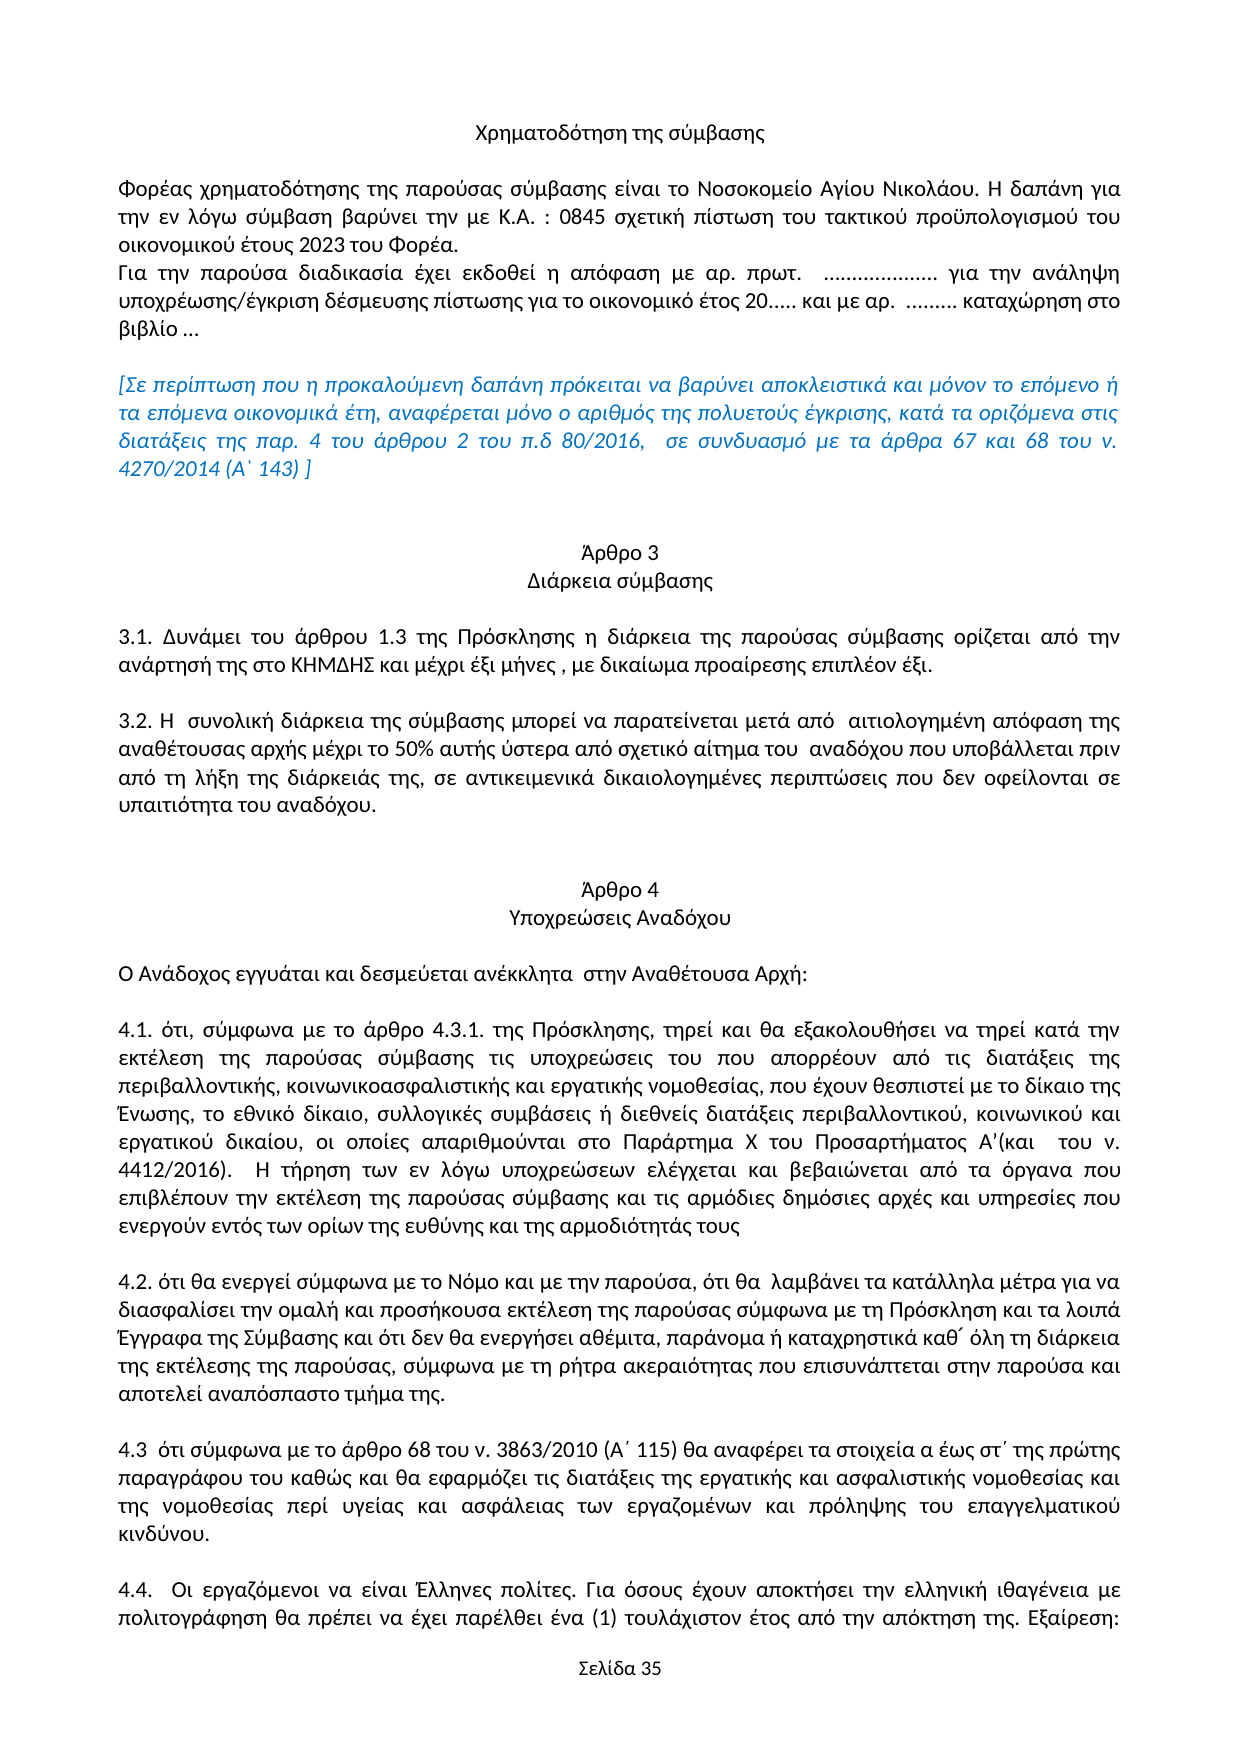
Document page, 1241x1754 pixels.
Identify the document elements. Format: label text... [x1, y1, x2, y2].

text Φορέας χρηματοδότησης της παρούσας σύμβασης είναι το Νοσοκομείο Αγίου Νικολάου. Η δαπάνη για την εν λόγω σύμβαση βαρύνει την με Κ.Α. : 0845 σχετική πίστωση του τακτικού προϋπολογισμού του οικονομικού έτους 2023 του Φορέα. [118, 174, 1122, 258]
text Άρθρο 4 [118, 875, 1122, 903]
text Ο Ανάδοχος εγγυάται και δεσμεύεται ανέκκλητα στην Αναθέτουσα Αρχή: [118, 959, 1122, 987]
text 4.1. ότι, σύμφωνα με το άρθρο 4.3.1. της Πρόσκλησης, τηρεί και θα εξακολουθήσει να τηρεί κατά την εκτέλεση της παρούσας σύμβασης τις υποχρεώσεις του που απορρέουν από τις διατάξεις της περιβαλλοντικής, κοινωνικοασφαλιστικής και εργατικής νομοθεσίας, που έχουν θεσπιστεί με το δίκαιο της Ένωσης, το εθνικό δίκαιο, συλλογικές συμβάσεις ή διεθνείς διατάξεις περιβαλλοντικού, κοινωνικού και εργατικού δικαίου, οι οποίες απαριθμούνται στο Παράρτημα Χ του Προσαρτήματος Α’(και του ν. 4412/2016). Η τήρηση των εν λόγω υποχρεώσεων ελέγχεται και βεβαιώνεται από τα όργανα που επιβλέπουν την εκτέλεση της παρούσας σύμβασης και τις αρμόδιες δημόσιες αρχές και υπηρεσίες που ενεργούν εντός των ορίων της ευθύνης και της αρμοδιότητάς τους [118, 1015, 1122, 1239]
text Άρθρο 3 [118, 538, 1122, 566]
text Για την παρούσα διαδικασία έχει εκδοθεί η απόφαση με αρ. πρωτ. …................. για την ανάληψη υποχρέωσης/έγκριση δέσμευσης πίστωσης για το οικονομικό έτος 20..... και με αρ. ......... καταχώρηση στο βιβλίο … [118, 258, 1122, 342]
text [Σε περίπτωση που η προκαλούμενη δαπάνη πρόκειται να βαρύνει αποκλειστικά και μόνον το επόμενο ή τα επόμενα οικονομικά έτη, αναφέρεται μόνο ο αριθμός της πολυετούς έγκρισης, κατά τα οριζόμενα στις διατάξεις της παρ. 4 του άρθρου 2 του π.δ 80/2016, σε συνδυασμό με τα άρθρα 67 και 68 του ν. 4270/2014 (Α` 143) ] [118, 370, 1122, 482]
text Διάρκεια σύμβασης [118, 566, 1122, 594]
text Υποχρεώσεις Αναδόχου [118, 903, 1122, 931]
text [118, 1575, 1122, 1631]
text Χρηματοδότηση της σύμβασης [118, 118, 1122, 146]
text 4.2. ότι θα ενεργεί σύμφωνα με το Νόμο και με την παρούσα, ότι θα λαμβάνει τα κατάλληλα μέτρα για να διασφαλίσει την ομαλή και προσήκουσα εκτέλεση της παρούσας σύμφωνα με τη Πρόσκληση και τα λοιπά Έγγραφα της Σύμβασης και ότι δεν θα ενεργήσει αθέμιτα, παράνομα ή καταχρηστικά καθ ́ όλη τη διάρκεια της εκτέλεσης της παρούσας, σύμφωνα με τη ρήτρα ακεραιότητας που επισυνάπτεται στην παρούσα και αποτελεί αναπόσπαστο τμήμα της. [118, 1267, 1122, 1407]
text 3.2. Η συνολική διάρκεια της σύμβασης μπορεί να παρατείνεται μετά από αιτιολογημένη απόφαση της αναθέτουσας αρχής μέχρι το 50% αυτής ύστερα από σχετικό αίτημα του αναδόχου που υποβάλλεται πριν από τη λήξη της διάρκειάς της, σε αντικειμενικά δικαιολογημένες περιπτώσεις που δεν οφείλονται σε υπαιτιότητα του αναδόχου. [118, 707, 1122, 819]
text 4.3 ότι σύμφωνα με το άρθρο 68 του ν. 3863/2010 (Α΄ 115) θα αναφέρει τα στοιχεία α έως στ΄ της πρώτης παραγράφου του καθώς και θα εφαρμόζει τις διατάξεις της εργατικής και ασφαλιστικής νομοθεσίας και της νομοθεσίας περί υγείας και ασφάλειας των εργαζομένων και πρόληψης του επαγγελματικού κινδύνου. [118, 1435, 1122, 1547]
text 3.1. Δυνάμει του άρθρου 1.3 της Πρόσκλησης η διάρκεια της παρούσας σύμβασης ορίζεται από την ανάρτησή της στο ΚΗΜΔΗΣ και μέχρι έξι μήνες , με δικαίωμα προαίρεσης επιπλέον έξι. [118, 622, 1122, 678]
